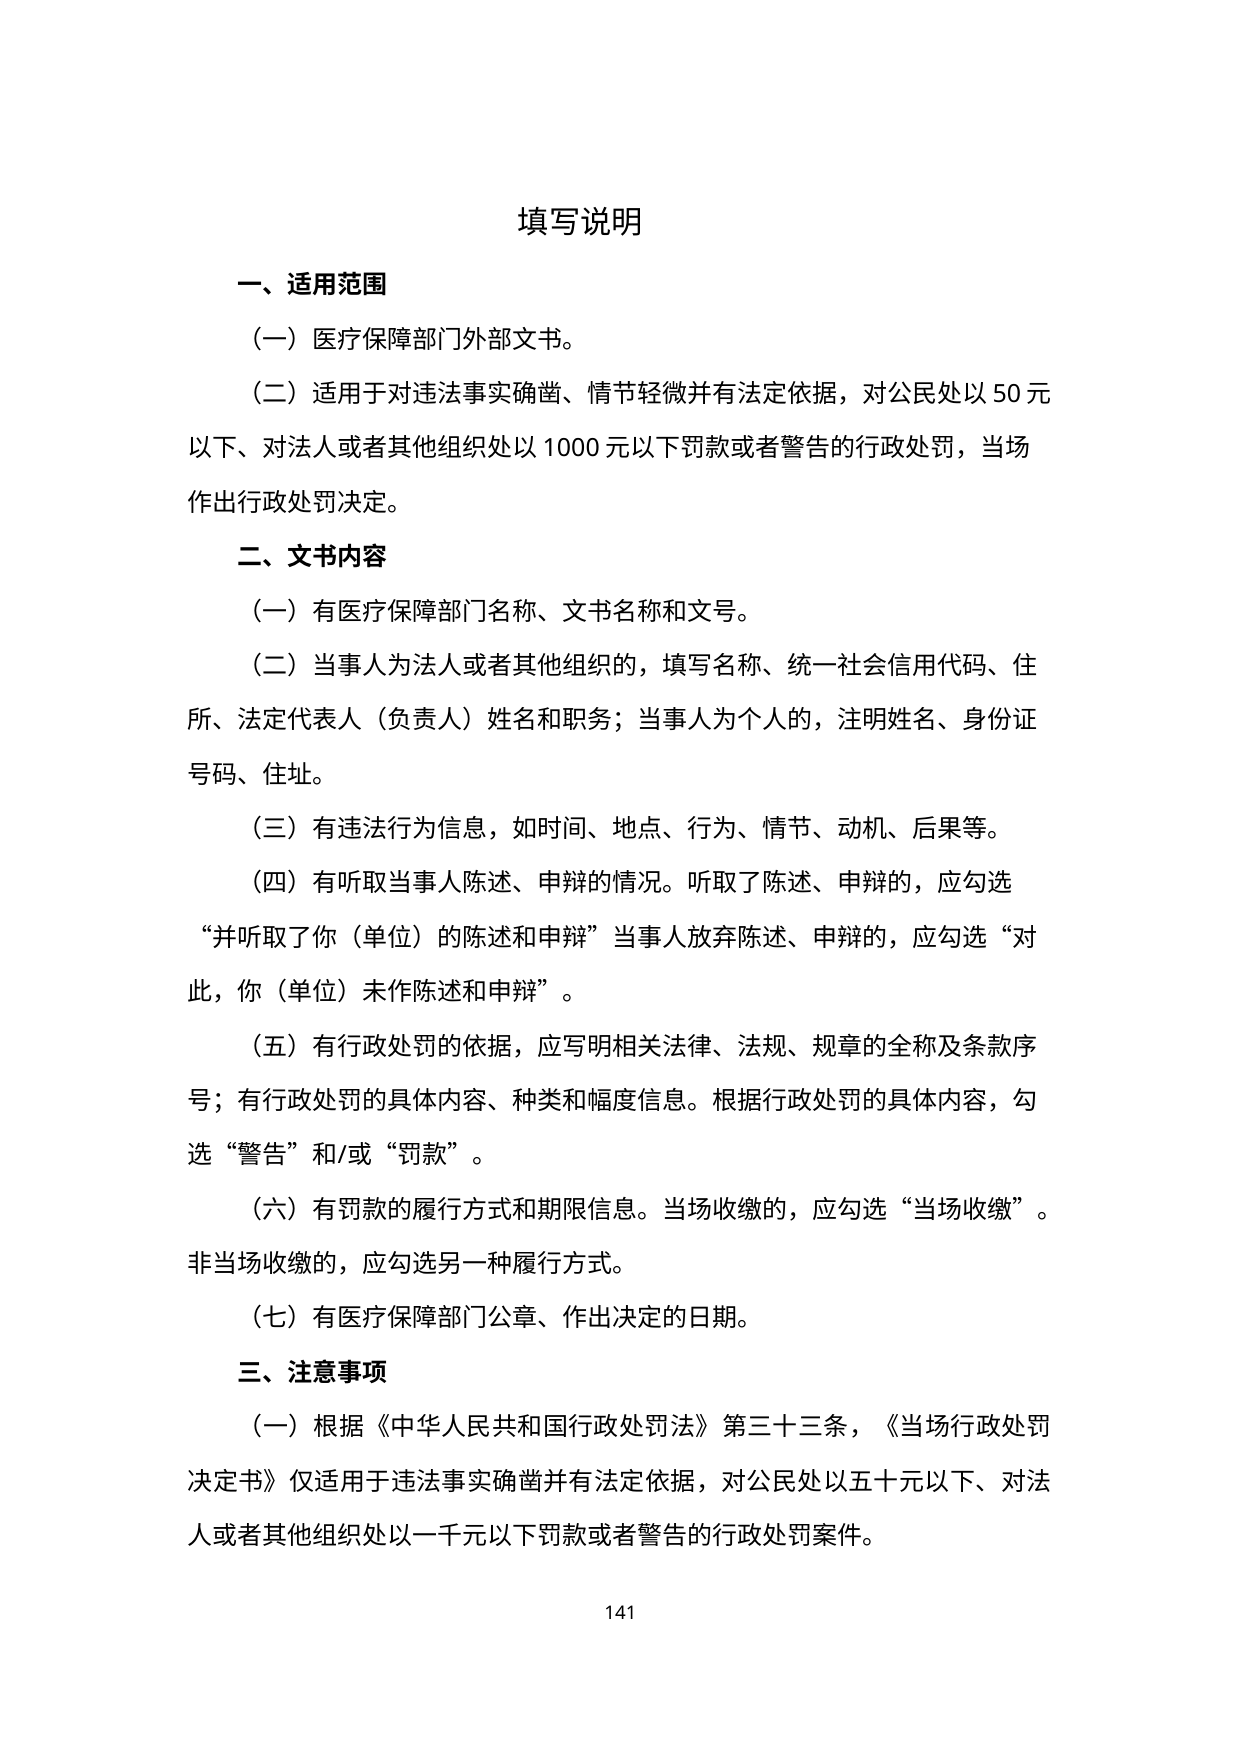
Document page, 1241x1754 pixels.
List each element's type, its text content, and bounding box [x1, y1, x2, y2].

text （三）有违法行为信息，如时间、地点、行为、情节、动机、后果等。 [187, 808, 1053, 845]
text （一）根据《中华人民共和国行政处罚法》第三十三条，《当场行政处罚决定书》仅适用于违法事实确凿并有法定依据，对公民处以五十元以下、对法人或者其他组织处以一千元以下罚款或者警告的行政处罚案件。 [187, 1407, 1053, 1552]
text （五）有行政处罚的依据，应写明相关法律、法规、规章的全称及条款序号；有行政处罚的具体内容、种类和幅度信息。根据行政处罚的具体内容，勾选“警告”和/或“罚款”。 [187, 1026, 1053, 1171]
text 一、适用范围 [187, 265, 1053, 301]
text 三、注意事项 [187, 1352, 1053, 1388]
text （一）医疗保障部门外部文书。 [187, 319, 1053, 355]
text （四）有听取当事人陈述、申辩的情况。听取了陈述、申辩的，应勾选“并听取了你（单位）的陈述和申辩”当事人放弃陈述、申辩的，应勾选“对此，你（单位）未作陈述和申辩”。 [187, 863, 1053, 1008]
text （二）适用于对违法事实确凿、情节轻微并有法定依据，对公民处以50元以下、对法人或者其他组织处以1000元以下罚款或者警告的行政处罚，当场作出行政处罚决定。 [187, 373, 1053, 518]
text 二、文书内容 [187, 537, 1053, 573]
text 填写说明 [187, 197, 878, 242]
text （二）当事人为法人或者其他组织的，填写名称、统一社会信用代码、住所、法定代表人（负责人）姓名和职务；当事人为个人的，注明姓名、身份证号码、住址。 [187, 645, 1053, 790]
text （一）有医疗保障部门名称、文书名称和文号。 [187, 591, 1053, 627]
text （七）有医疗保障部门公章、作出决定的日期。 [187, 1298, 1053, 1334]
text （六）有罚款的履行方式和期限信息。当场收缴的，应勾选“当场收缴”。非当场收缴的，应勾选另一种履行方式。 [187, 1189, 1053, 1280]
